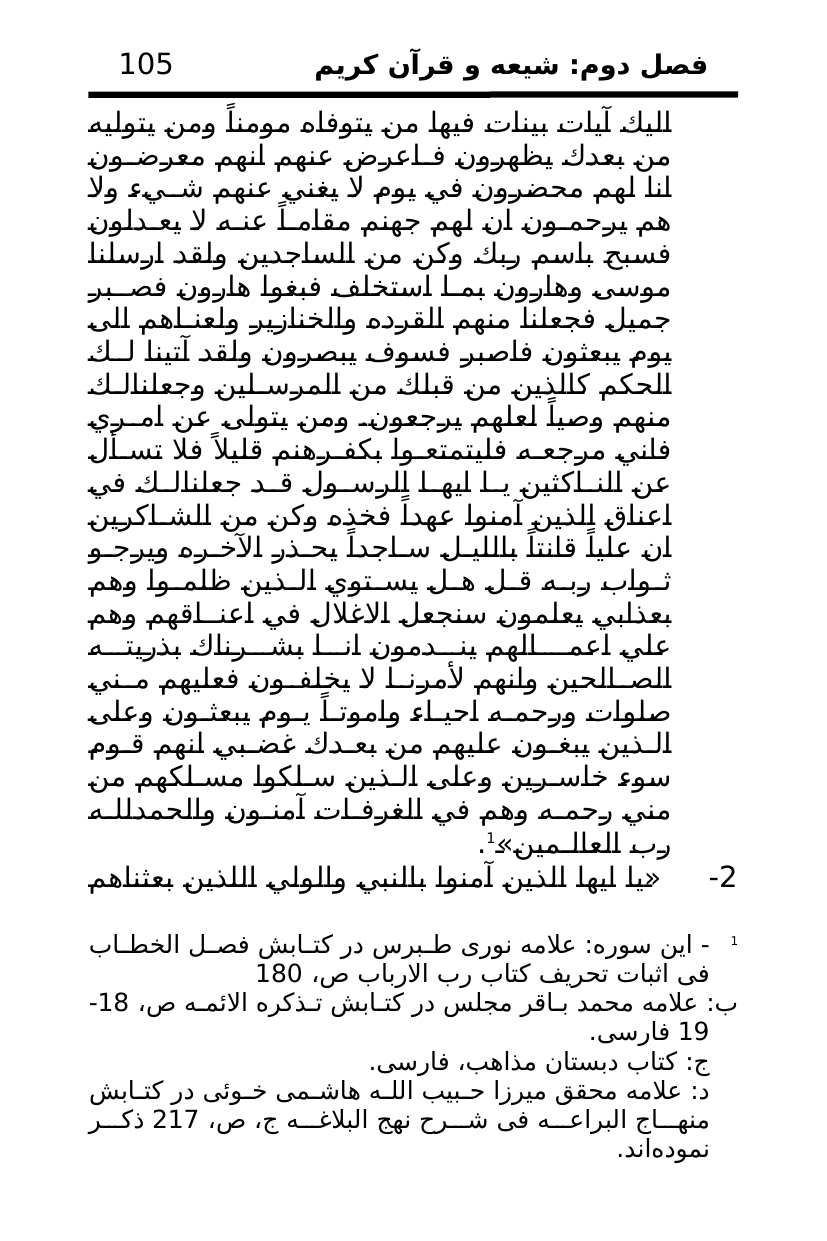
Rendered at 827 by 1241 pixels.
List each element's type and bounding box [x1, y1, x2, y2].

list [89, 106, 708, 860]
list [89, 860, 708, 894]
